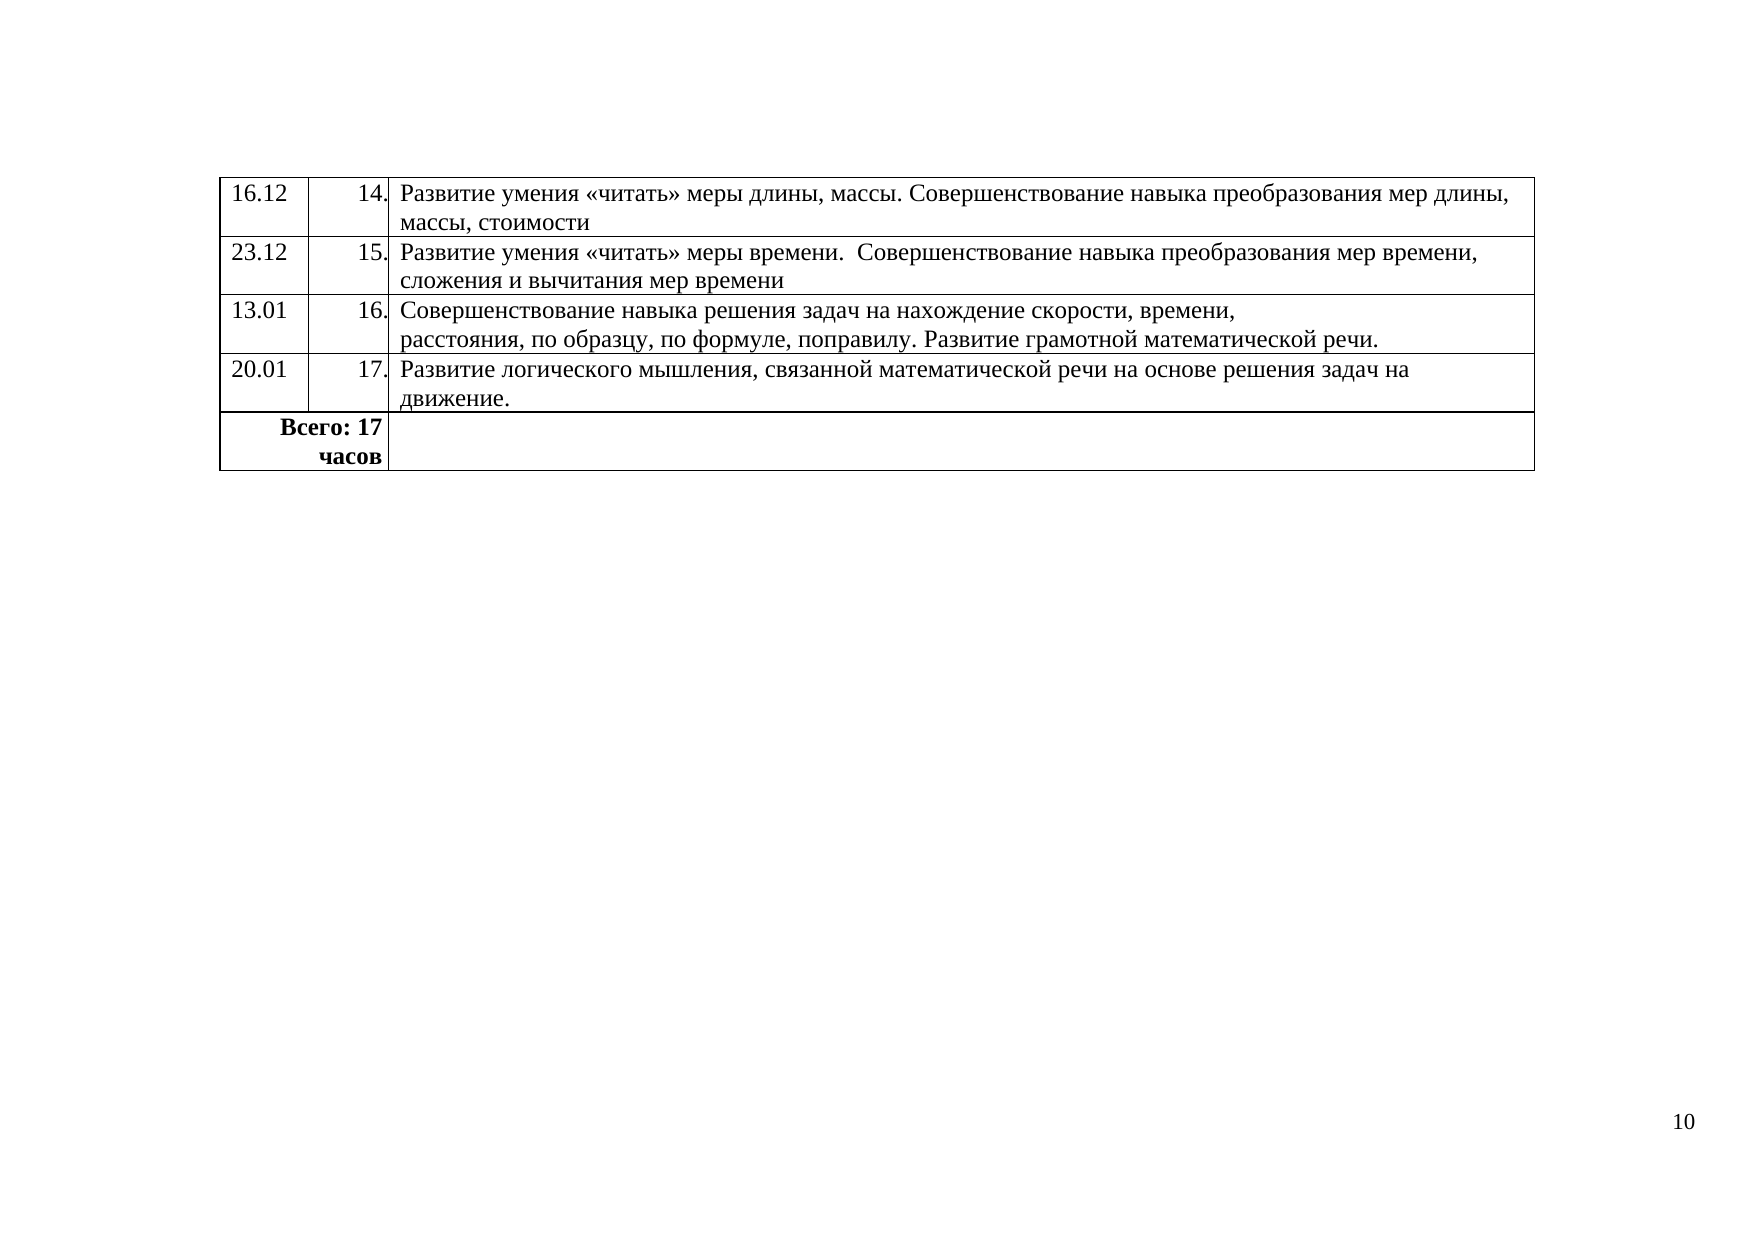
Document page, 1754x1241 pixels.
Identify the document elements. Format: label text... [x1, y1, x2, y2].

table_cell 20.01 [221, 354, 308, 411]
table_cell [309, 178, 388, 236]
table_cell Развитие умения «читать» меры длины, массы. Совершенствование навыка преобразования мер длины, массы, стоимости [389, 178, 1534, 236]
table_cell Всего: 17 часов [221, 413, 388, 470]
table_cell 16.12 [221, 178, 308, 236]
table_cell [309, 295, 388, 353]
table_cell Развитие логического мышления, связанной математической речи на основе решения задач на движение. [389, 354, 1534, 411]
table_cell Совершенствование навыка решения задач на нахождение скорости, времени, расстояния, по образцу, по формуле, поправилу. Развитие грамотной математической речи. [389, 295, 1534, 353]
table_cell [309, 237, 388, 294]
table_cell [389, 413, 1534, 470]
table_cell 13.01 [221, 295, 308, 353]
table_cell [309, 354, 388, 411]
table_cell Развитие умения «читать» меры времени. Совершенствование навыка преобразования мер времени, сложения и вычитания мер времени [389, 237, 1534, 294]
table_cell 23.12 [221, 237, 308, 294]
